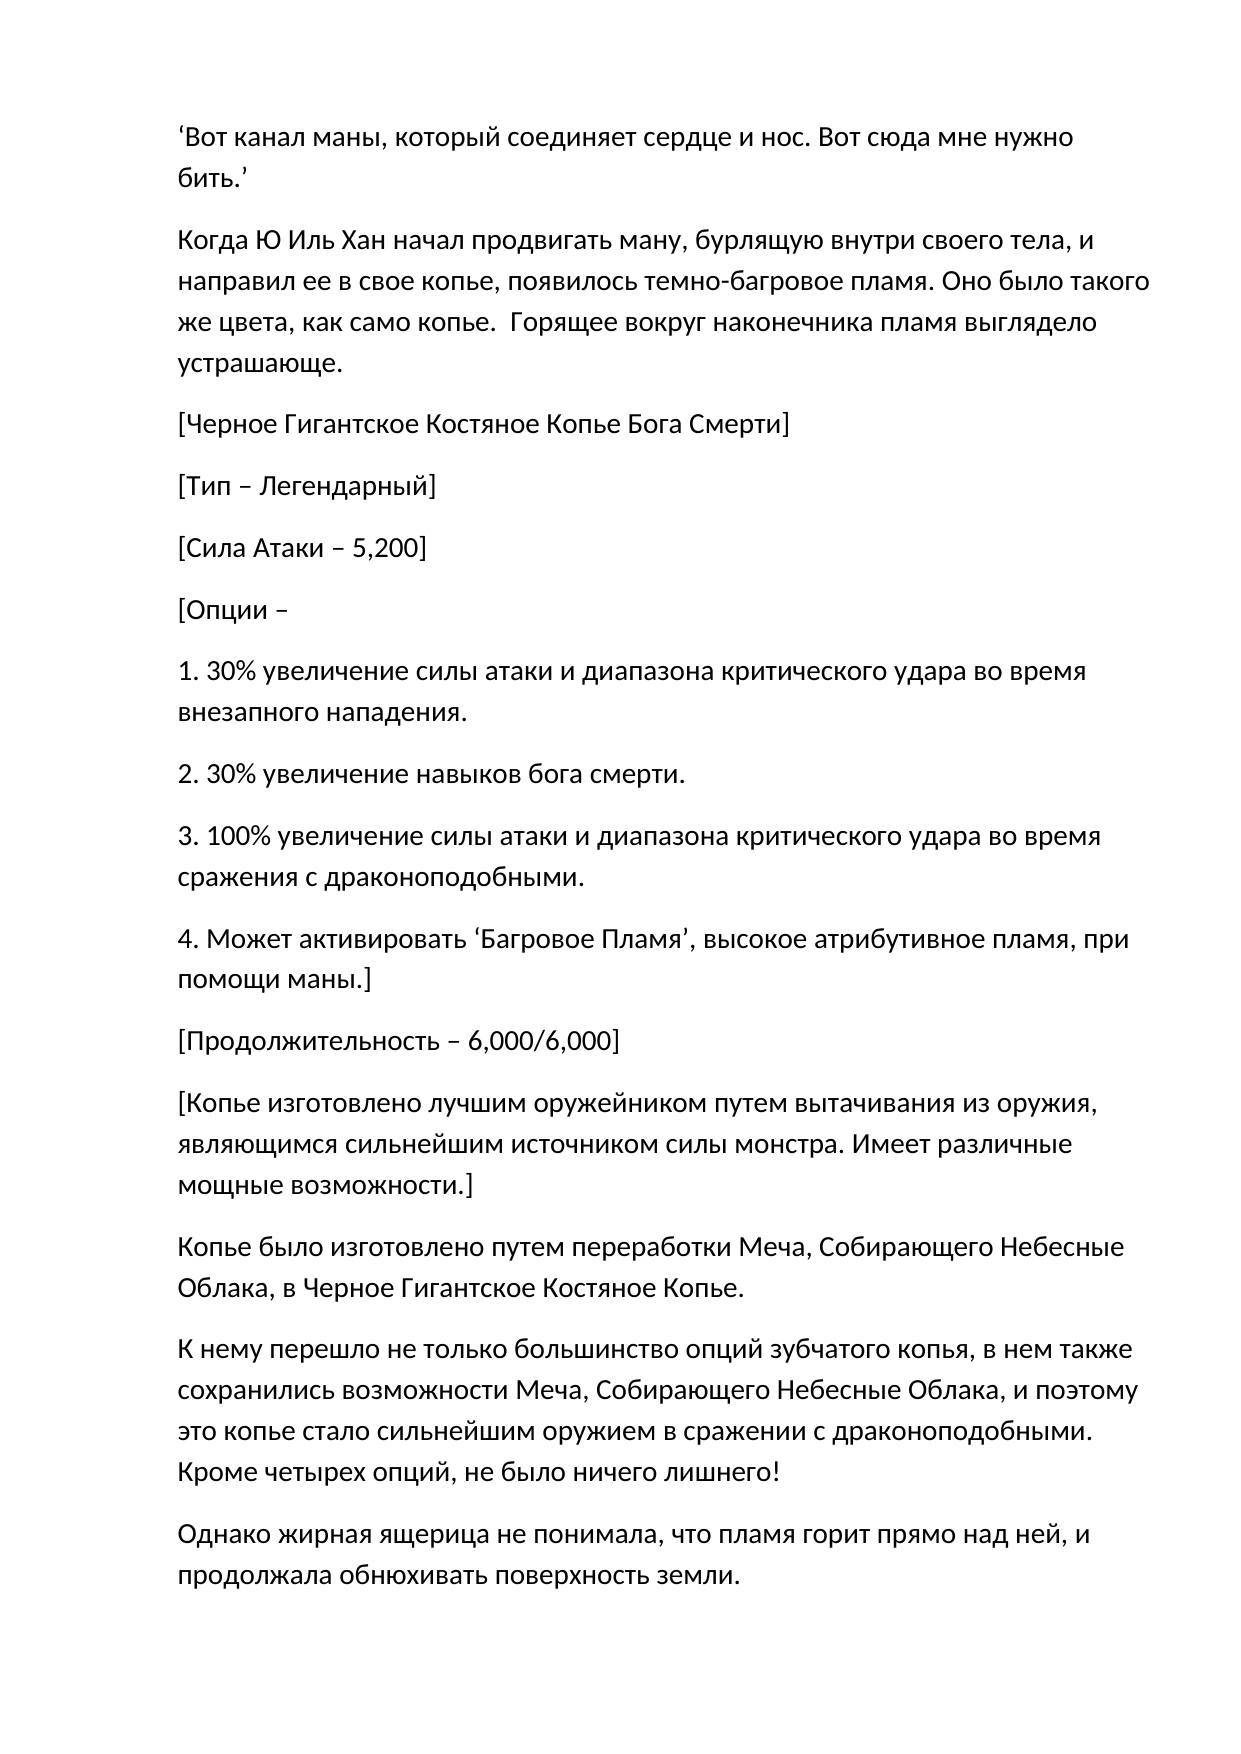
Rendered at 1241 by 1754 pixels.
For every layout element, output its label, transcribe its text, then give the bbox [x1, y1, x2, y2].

text ‘Вот канал маны, который соединяет сердце и нос. Вот сюда мне нужно бить.’ [177, 118, 1152, 195]
text 4. Может активировать ‘Багровое Пламя’, высокое атрибутивное пламя, при помощи маны.] [177, 920, 1152, 996]
text [Сила Атаки – 5,200] [177, 529, 1152, 564]
text К нему перешло не только большинство опций зубчатого копья, в нем также сохранились возможности Меча, Собирающего Небесные Облака, и поэтому это копье стало сильнейшим оружием в сражении с драконоподобными. Кроме четырех опций, не было ничего лишнего! [177, 1331, 1152, 1489]
text [Тип – Легендарный] [177, 467, 1152, 503]
text Когда Ю Иль Хан начал продвигать ману, бурлящую внутри своего тела, и направил ее в свое копье, появилось темно-багровое пламя. Оно было такого же цвета, как само копье. Горящее вокруг наконечника пламя выглядело устрашающе. [177, 221, 1152, 379]
text Копье было изготовлено путем переработки Меча, Собирающего Небесные Облака, в Черное Гигантское Костяное Копье. [177, 1228, 1152, 1304]
text 1. 30% увеличение силы атаки и диапазона критического удара во время внезапного нападения. [177, 652, 1152, 729]
text [Копье изготовлено лучшим оружейником путем вытачивания из оружия, являющимся сильнейшим источником силы монстра. Имеет различные мощные возможности.] [177, 1084, 1152, 1202]
text [Опции – [177, 591, 1152, 626]
text [Продолжительность – 6,000/6,000] [177, 1022, 1152, 1058]
text 2. 30% увеличение навыков бога смерти. [177, 755, 1152, 791]
text [Черное Гигантское Костяное Копье Бога Смерти] [177, 405, 1152, 441]
text Однако жирная ящерица не понимала, что пламя горит прямо над ней, и продолжала обнюхивать поверхность земли. [177, 1515, 1152, 1592]
text 3. 100% увеличение силы атаки и диапазона критического удара во время сражения с драконоподобными. [177, 817, 1152, 893]
